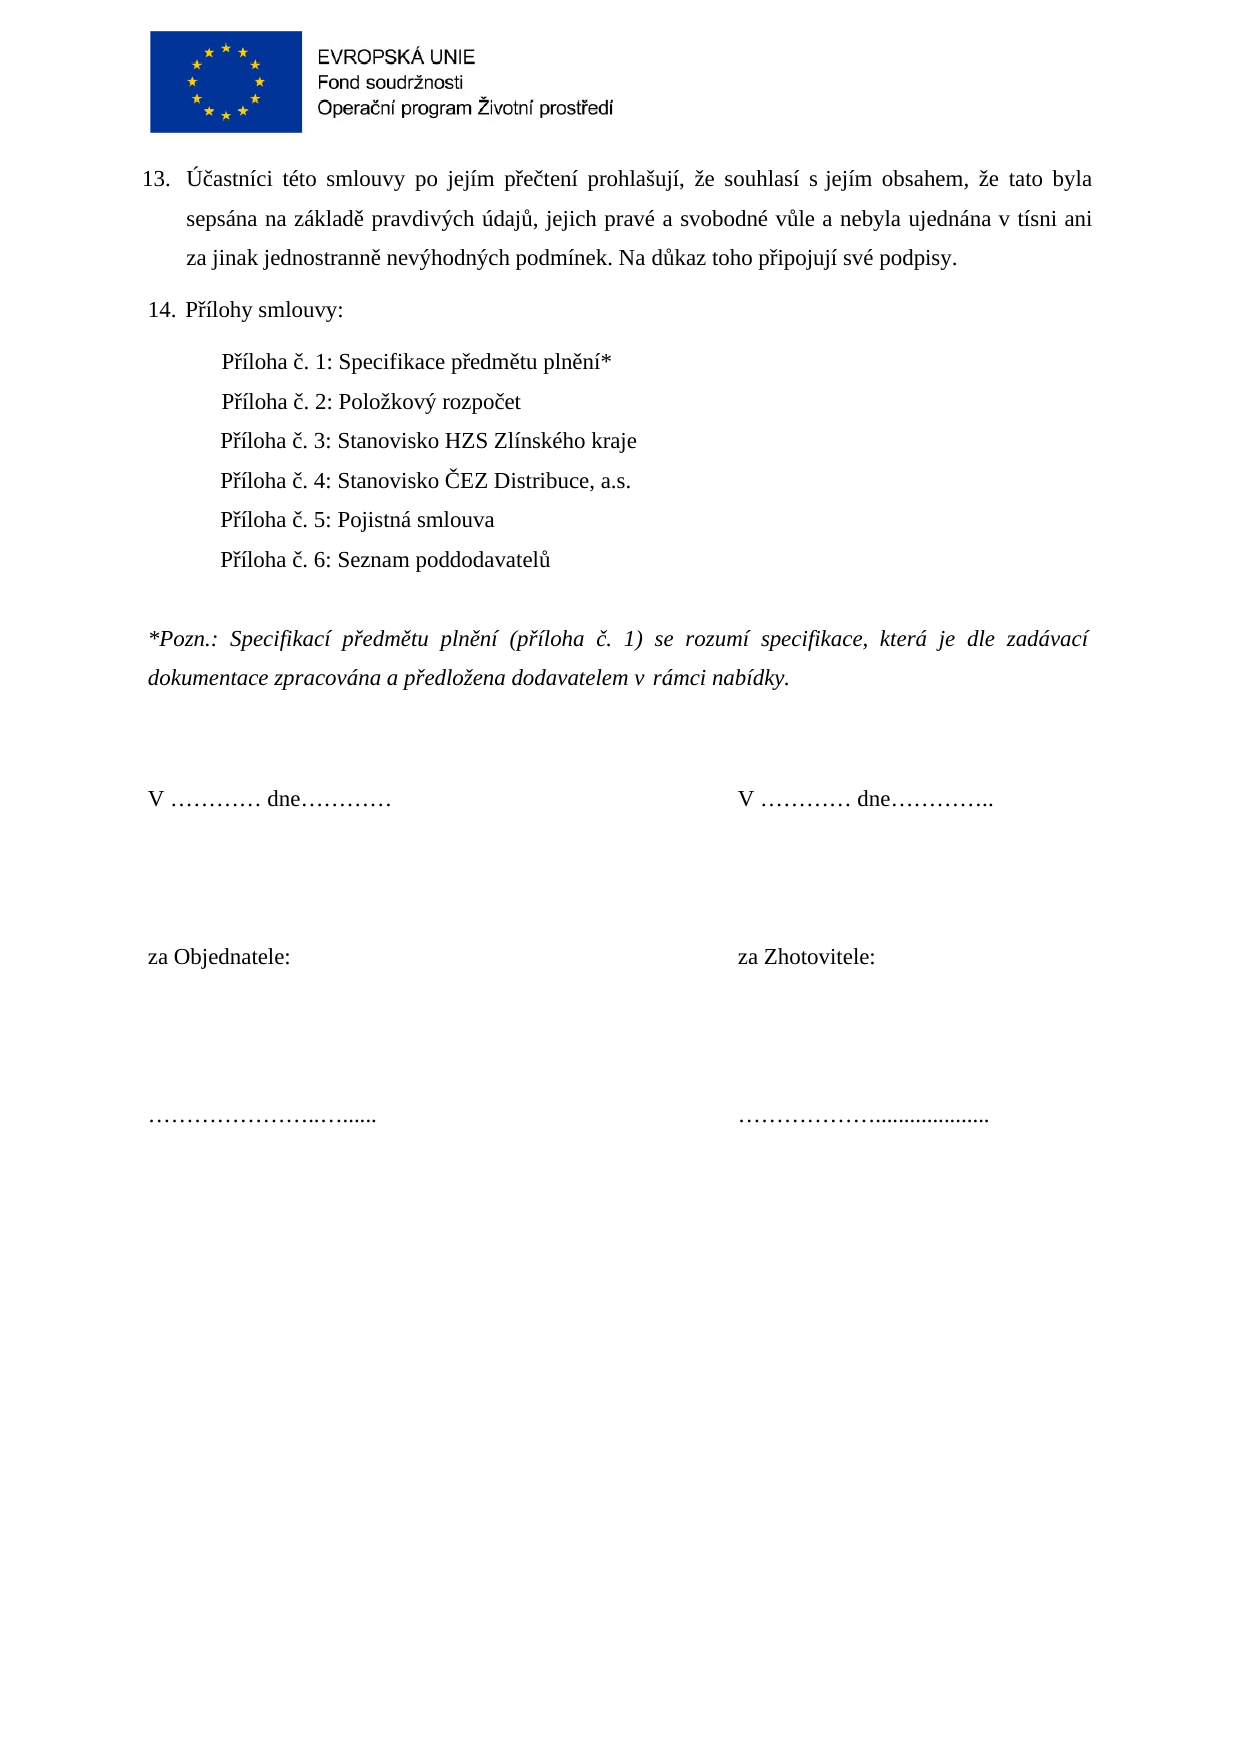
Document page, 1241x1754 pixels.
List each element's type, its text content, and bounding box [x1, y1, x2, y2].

text za Objednatele: za Zhotovitele: [148, 943, 1092, 969]
text *Pozn.: Specifikací předmětu plnění (příloha č. 1) se rozumí specifikace, která je dle zadávací dokumentace zpracována a předložena dodavatelem v rámci nabídky. [148, 625, 1092, 691]
text Příloha č. 5: Pojistná smlouva [214, 506, 1092, 533]
text Příloha č. 1: Specifikace předmětu plnění* [148, 348, 1092, 375]
text …………………..…...... ……………….................... [148, 1101, 1092, 1127]
list Přílohy smlouvy: [148, 296, 1092, 323]
text Příloha č. 6: Seznam poddodavatelů [214, 546, 1092, 572]
text Příloha č. 4: Stanovisko ČEZ Distribuce, a.s. [214, 467, 1092, 493]
text V ………… dne………… V ………… dne………….. [148, 785, 1092, 811]
text Příloha č. 2: Položkový rozpočet [148, 388, 1092, 414]
picture [150, 31, 625, 137]
list Účastníci této smlouvy po jejím přečtení prohlašují, že souhlasí s jejím obsahem, že tato byla sepsána na základě pravdivých údajů, jejich pravé a svobodné vůle a nebyla ujednána v tísni ani za jinak jednostranně nevýhodných podmínek. Na důkaz toho připojují své podpisy. [142, 165, 1092, 271]
text Příloha č. 3: Stanovisko HZS Zlínského kraje [214, 427, 1092, 454]
